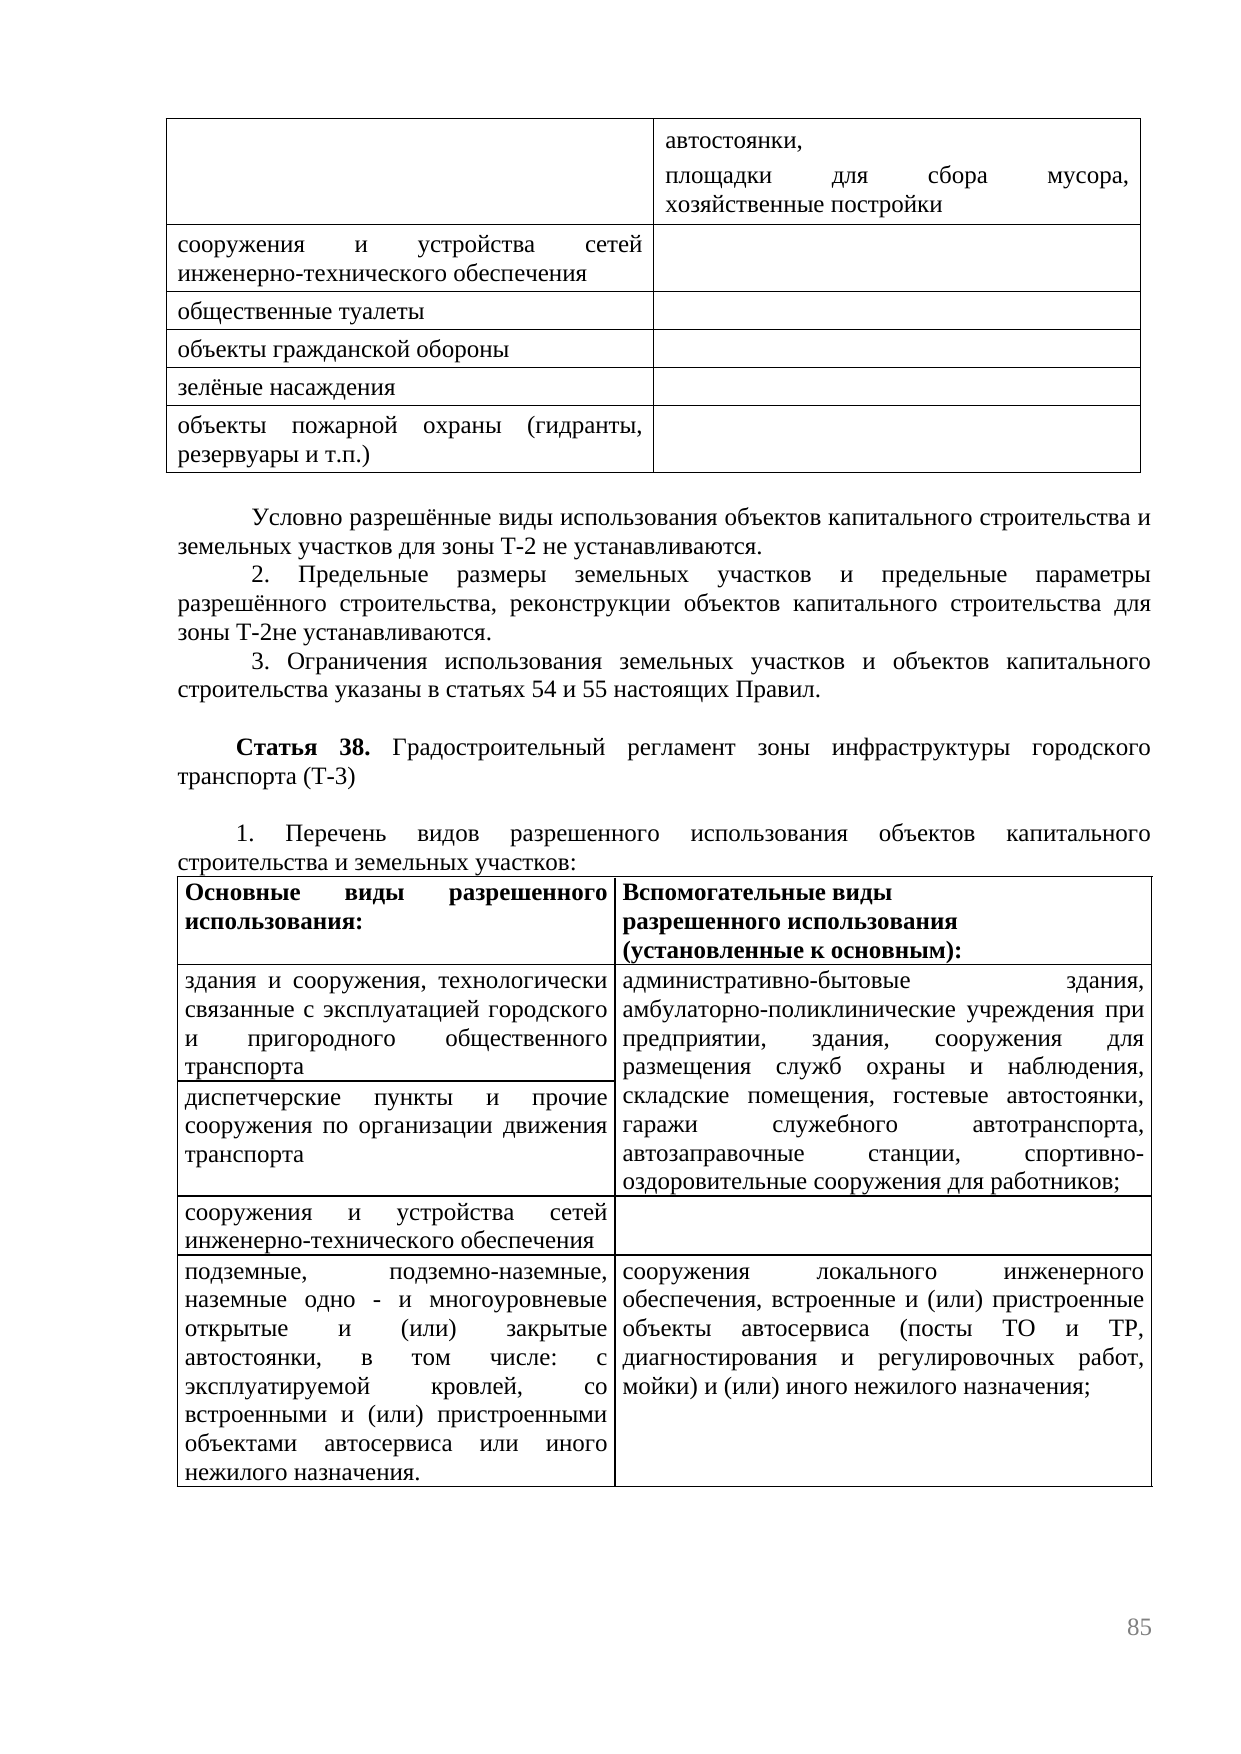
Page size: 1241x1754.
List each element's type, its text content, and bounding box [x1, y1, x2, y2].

text Статья 38. Градостроительный регламент зоны инфраструктуры городского транспорта (Т-3) [177, 732, 1152, 789]
table_cell сооружения и устройства сетей инженерно-технического обеспечения [178, 1197, 614, 1254]
table_header Вспомогательные виды разрешенного использования (установленные к основным): [616, 877, 1151, 964]
table_cell здания и сооружения, технологически связанные с эксплуатацией городского и пригородного общественного транспорта [178, 965, 614, 1080]
table_cell объекты пожарной охраны (гидранты, резервуары и т.п.) [167, 406, 653, 472]
table_cell сооружения локального инженерного обеспечения, встроенные и (или) пристроенные объекты автосервиса (посты ТО и ТР, диагностирования и регулировочных работ, мойки) и (или) иного нежилого назначения; [616, 1256, 1151, 1486]
table_header Основные виды разрешенного использования: [178, 877, 615, 964]
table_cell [654, 119, 1140, 224]
text 2. Предельные размеры земельных участков и предельные параметры разрешённого строительства, реконструкции объектов капитального строительства для зоны Т-2не устанавливаются. [177, 559, 1152, 646]
table_cell административно-бытовые здания, амбулаторно-поликлинические учреждения при предприятии, здания, сооружения для размещения служб охраны и наблюдения, складские помещения, гостевые автостоянки, гаражи служебного автотранспорта, автозаправочные станции, спортивно-оздоровительные сооружения для работников; [616, 965, 1151, 1195]
table_cell диспетчерские пункты и прочие сооружения по организации движения транспорта [178, 1082, 614, 1195]
table_cell [616, 1197, 1151, 1254]
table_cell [167, 119, 653, 224]
table_cell [654, 225, 1140, 291]
text 3. Ограничения использования земельных участков и объектов капитального строительства указаны в статьях 54 и 55 настоящих Правил. [177, 646, 1152, 703]
table_cell [654, 368, 1140, 405]
table_cell подземные, подземно-наземные, наземные одно - и многоуровневые открытые и (или) закрытые автостоянки, в том числе: с эксплуатируемой кровлей, со встроенными и (или) пристроенными объектами автосервиса или иного нежилого назначения. [178, 1256, 614, 1486]
table_cell зелёные насаждения [167, 368, 653, 405]
text Условно разрешённые виды использования объектов капитального строительства и земельных участков для зоны Т-2 не устанавливаются. [177, 502, 1152, 559]
table_cell [654, 406, 1140, 472]
table_cell [654, 330, 1140, 367]
table_cell объекты гражданской обороны [167, 330, 653, 367]
table_cell [654, 292, 1140, 329]
table_cell общественные туалеты [167, 292, 653, 329]
table_cell сооружения и устройства сетей инженерно-технического обеспечения [167, 225, 653, 291]
text 1. Перечень видов разрешенного использования объектов капитального строительства и земельных участков: [177, 818, 1152, 876]
